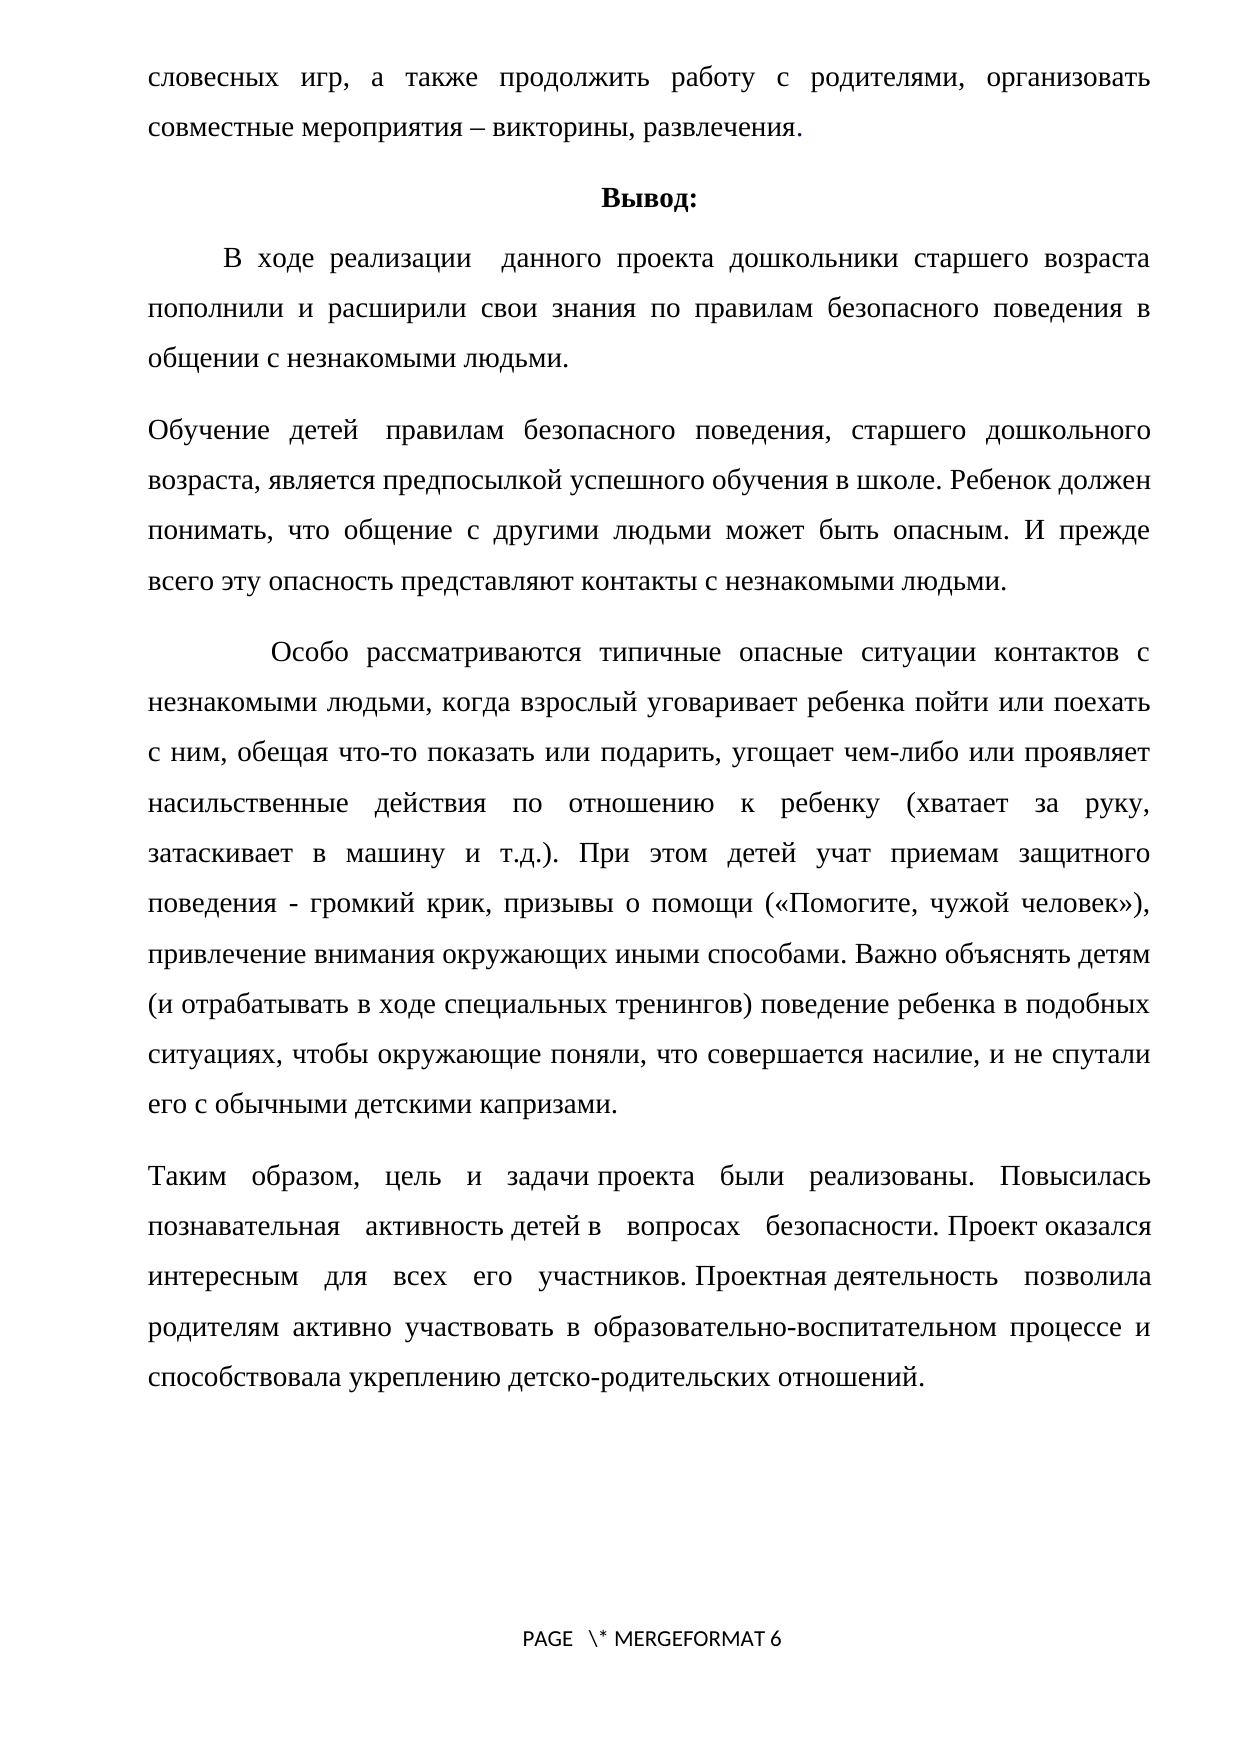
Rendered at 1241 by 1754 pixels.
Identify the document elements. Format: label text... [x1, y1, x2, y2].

text В ходе реализации данного проекта дошкольники старшего возраста пополнили и расширили свои знания по правилам безопасного поведения в общении с незнакомыми людьми. [148, 240, 1152, 374]
text Обучение детей правилам безопасного поведения, старшего дошкольного возраста, является предпосылкой успешного обучения в школе. Ребенок должен понимать, что общение с другими людьми может быть опасным. И прежде всего эту опасность представляют контакты с незнакомыми людьми. [148, 412, 1152, 596]
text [148, 59, 1152, 143]
text Таким образом, цель и задачи проекта были реализованы. Повысилась познавательная активность детей в вопросах безопасности. Проект оказался интересным для всех его участников. Проектная деятельность позволила родителям активно участвовать в образовательно-воспитательном процессе и способствовала укреплению детско-родительских отношений. [148, 1158, 1152, 1393]
text Вывод: [148, 181, 1152, 214]
text Особо рассматриваются типичные опасные ситуации контактов с незнакомыми людьми, когда взрослый уговаривает ребенка пойти или поехать с ним, обещая что-то показать или подарить, угощает чем-либо или проявляет насильственные действия по отношению к ребенку (хватает за руку, затаскивает в машину и т.д.). При этом детей учат приемам защитного поведения - громкий крик, призывы о помощи («Помогите, чужой человек»), привлечение внимания окружающих иными способами. Важно объяснять детям (и отрабатывать в ходе специальных тренингов) поведение ребенка в подобных ситуациях, чтобы окружающие поняли, что совершается насилие, и не спутали его с обычными детскими капризами. [148, 634, 1152, 1120]
